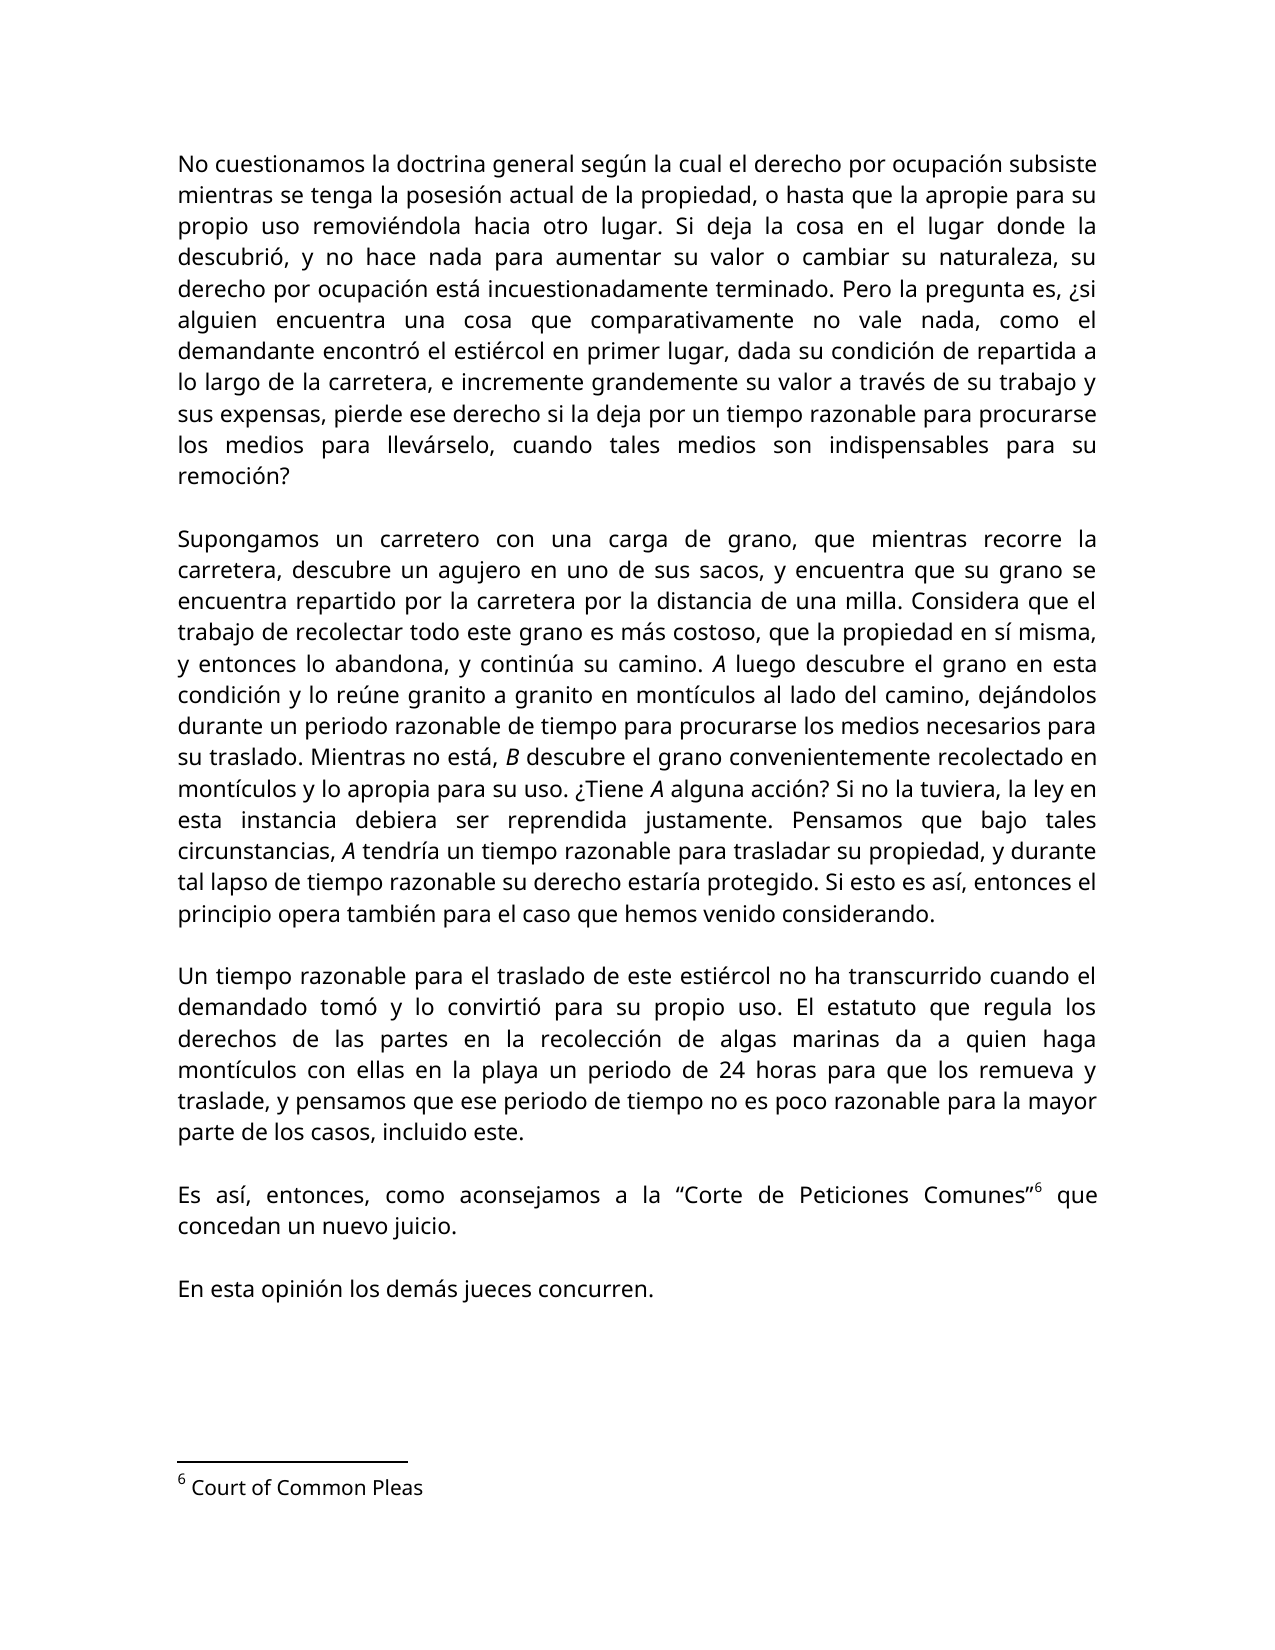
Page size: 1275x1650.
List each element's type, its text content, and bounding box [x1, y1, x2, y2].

text Un tiempo razonable para el traslado de este estiércol no ha transcurrido cuando el demandado tomó y lo convirtió para su propio uso. El estatuto que regula los derechos de las partes en la recolección de algas marinas da a quien haga montículos con ellas en la playa un periodo de 24 horas para que los remueva y traslade, y pensamos que ese periodo de tiempo no es poco razonable para la mayor parte de los casos, incluido este. [177, 960, 1098, 1148]
text En esta opinión los demás jueces concurren. [177, 1241, 1098, 1304]
text Supongamos un carretero con una carga de grano, que mientras recorre la carretera, descubre un agujero en uno de sus sacos, y encuentra que su grano se encuentra repartido por la carretera por la distancia de una milla. Considera que el trabajo de recolectar todo este grano es más costoso, que la propiedad en sí misma, y entonces lo abandona, y continúa su camino. A luego descubre el grano en esta condición y lo reúne granito a granito en montículos al lado del camino, dejándolos durante un periodo razonable de tiempo para procurarse los medios necesarios para su traslado. Mientras no está, B descubre el grano convenientemente recolectado en montículos y lo apropia para su uso. ¿Tiene A alguna acción? Si no la tuviera, la ley en esta instancia debiera ser reprendida justamente. Pensamos que bajo tales circunstancias, A tendría un tiempo razonable para trasladar su propiedad, y durante tal lapso de tiempo razonable su derecho estaría protegido. Si esto es así, entonces el principio opera también para el caso que hemos venido considerando. [177, 491, 1098, 929]
text No cuestionamos la doctrina general según la cual el derecho por ocupación subsiste mientras se tenga la posesión actual de la propiedad, o hasta que la apropie para su propio uso removiéndola hacia otro lugar. Si deja la cosa en el lugar donde la descubrió, y no hace nada para aumentar su valor o cambiar su naturaleza, su derecho por ocupación está incuestionadamente terminado. Pero la pregunta es, ¿si alguien encuentra una cosa que comparativamente no vale nada, como el demandante encontró el estiércol en primer lugar, dada su condición de repartida a lo largo de la carretera, e incremente grandemente su valor a través de su trabajo y sus expensas, pierde ese derecho si la deja por un tiempo razonable para procurarse los medios para llevárselo, cuando tales medios son indispensables para su remoción? [177, 148, 1098, 491]
text Es así, entonces, como aconsejamos a la “Corte de Peticiones Comunes” que concedan un nuevo juicio. [177, 1148, 1098, 1241]
